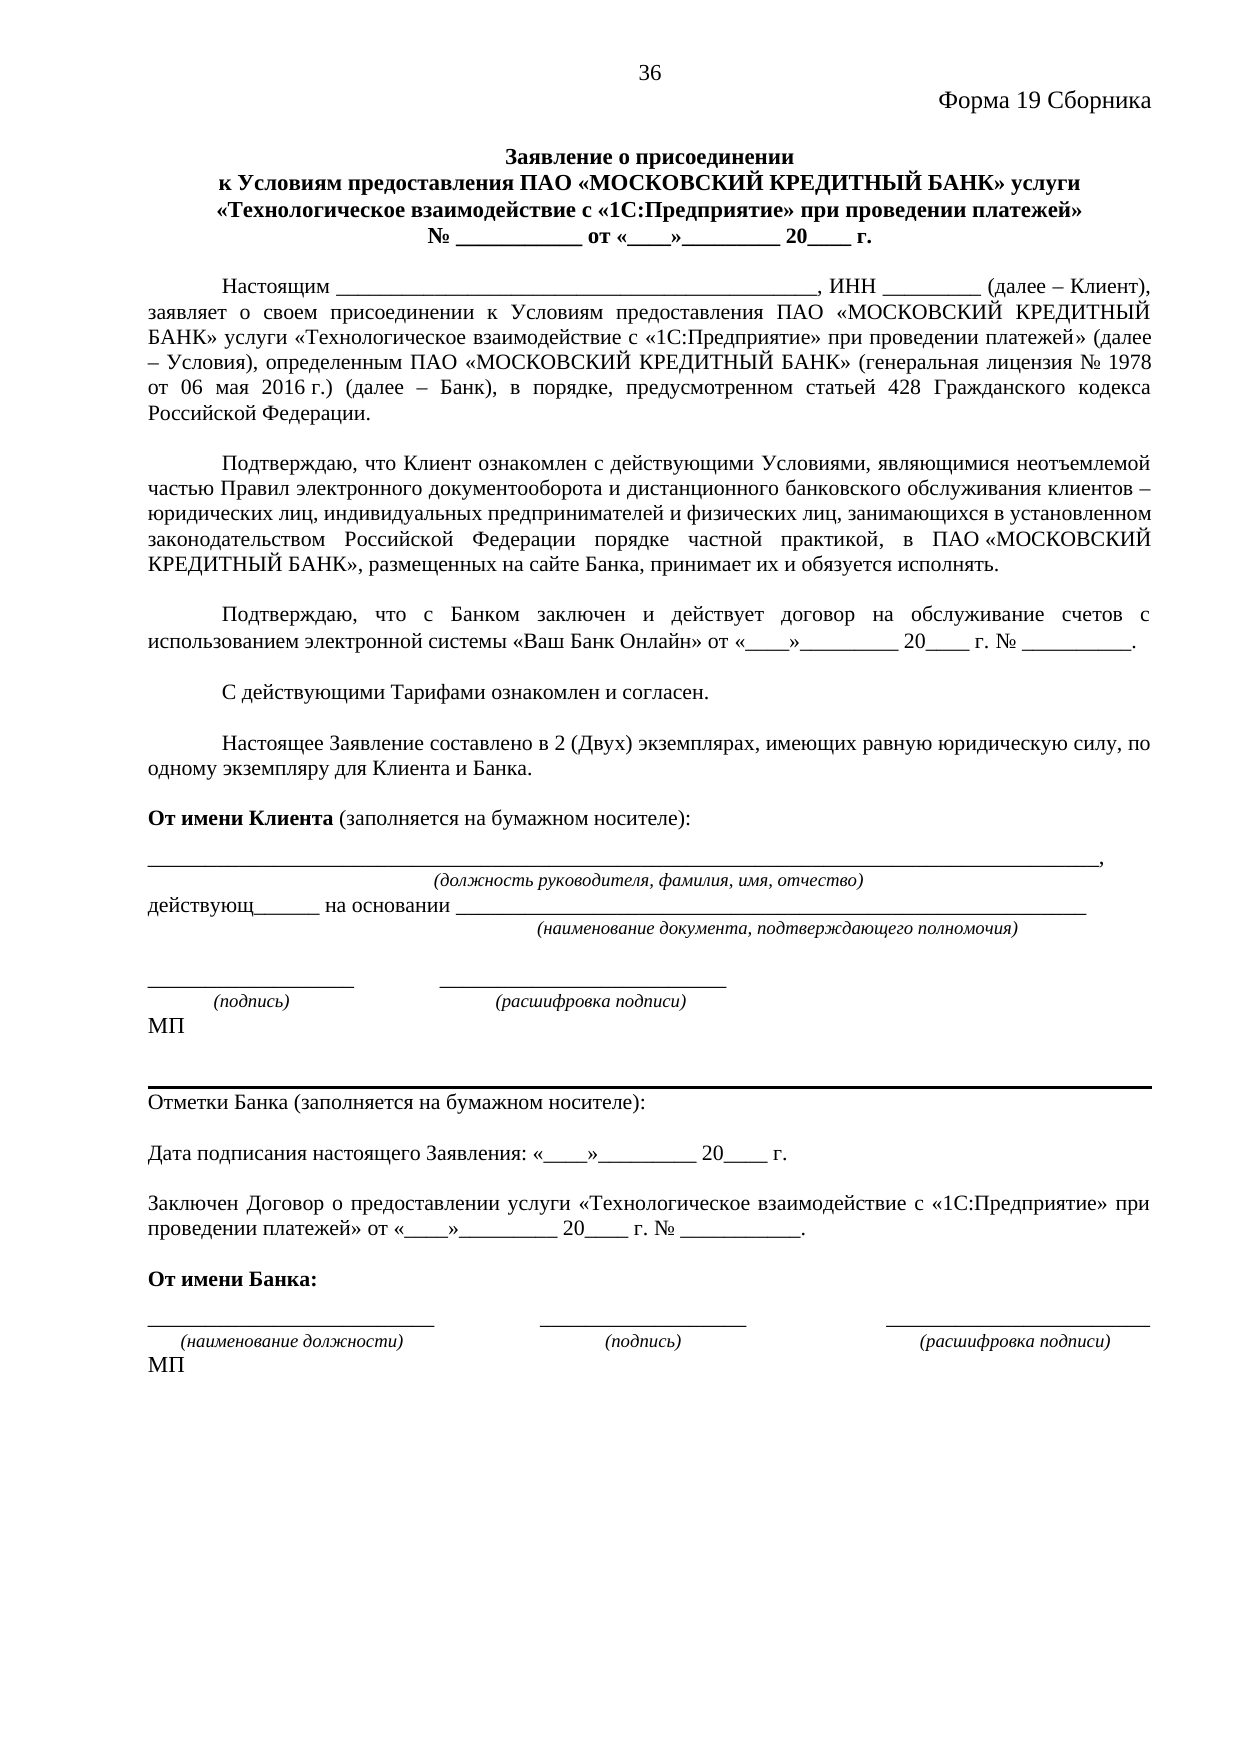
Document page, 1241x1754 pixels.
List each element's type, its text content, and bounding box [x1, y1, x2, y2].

text действующ______ на основании _______________________________________________________ [148, 891, 1152, 917]
text Дата подписания настоящего Заявления: «____»_________ 20____ г. [148, 1139, 1152, 1165]
text МП [148, 1012, 1152, 1038]
text __________________ _________________________ [148, 964, 1152, 990]
text № ___________ от «____»_________ 20____ г. [148, 222, 1152, 248]
text (должность руководителя, фамилия, имя, отчество) [148, 869, 1152, 891]
text Подтверждаю, что с Банком заключен и действует договор на обслуживание счетов с использованием электронной системы «Ваш Банк Онлайн» от «____»_________ 20____ г. № __________. [148, 601, 1152, 654]
text к Условиям предоставления ПАО «МОСКОВСКИЙ КРЕДИТНЫЙ БАНК» услуги «Технологическое взаимодействие с «1С:Предприятие» при проведении платежей» [148, 169, 1152, 222]
text Заявление о присоединении [148, 143, 1152, 169]
text Настоящим ____________________________________________, ИНН _________ (далее – Клиент), заявляет о своем присоединении к Условиям предоставления ПАО «МОСКОВСКИЙ КРЕДИТНЫЙ БАНК» услуги «Технологическое взаимодействие с «1С:Предприятие» при проведении платежей» (далее – Условия), определенным ПАО «МОСКОВСКИЙ КРЕДИТНЫЙ БАНК» (генеральная лицензия № 1978 от 06 мая 2016 г.) (далее – Банк), в порядке, предусмотренном статьей 428 Гражданского кодекса Российской Федерации. [148, 273, 1152, 425]
text (наименование документа, подтверждающего полномочия) [148, 917, 1152, 939]
text От имени Клиента (заполняется на бумажном носителе): [148, 805, 1152, 831]
text С действующими Тарифами ознакомлен и согласен. [148, 679, 1152, 704]
text Подтверждаю, что Клиент ознакомлен с действующими Условиями, являющимися неотъемлемой частью Правил электронного документооборота и дистанционного банковского обслуживания клиентов – юридических лиц, индивидуальных предпринимателей и физических лиц, занимающихся в установленном законодательством Российской Федерации порядке частной практикой, в ПАО «МОСКОВСКИЙ КРЕДИТНЫЙ БАНК», размещенных на сайте Банка, принимает их и обязуется исполнять. [148, 450, 1152, 576]
text Форма 19 Сборника [679, 85, 1152, 114]
text ___________________________________________________________________________________, [148, 843, 1152, 869]
text Настоящее Заявление составлено в 2 (Двух) экземплярах, имеющих равную юридическую силу, по одному экземпляру для Клиента и Банка. [148, 730, 1152, 780]
text (наименование должности) (подпись) (расшифровка подписи) [148, 1329, 1152, 1351]
text Заключен Договор о предоставлении услуги «Технологическое взаимодействие с «1С:Предприятие» при проведении платежей» от «____»_________ 20____ г. № ___________. [148, 1190, 1152, 1240]
text Отметки Банка (заполняется на бумажном носителе): [148, 1089, 1152, 1114]
text От имени Банка: [148, 1266, 1152, 1291]
text _________________________ __________________ _______________________ [148, 1303, 1152, 1329]
text (подпись) (расшифровка подписи) [148, 990, 1152, 1012]
text МП [148, 1351, 1152, 1377]
